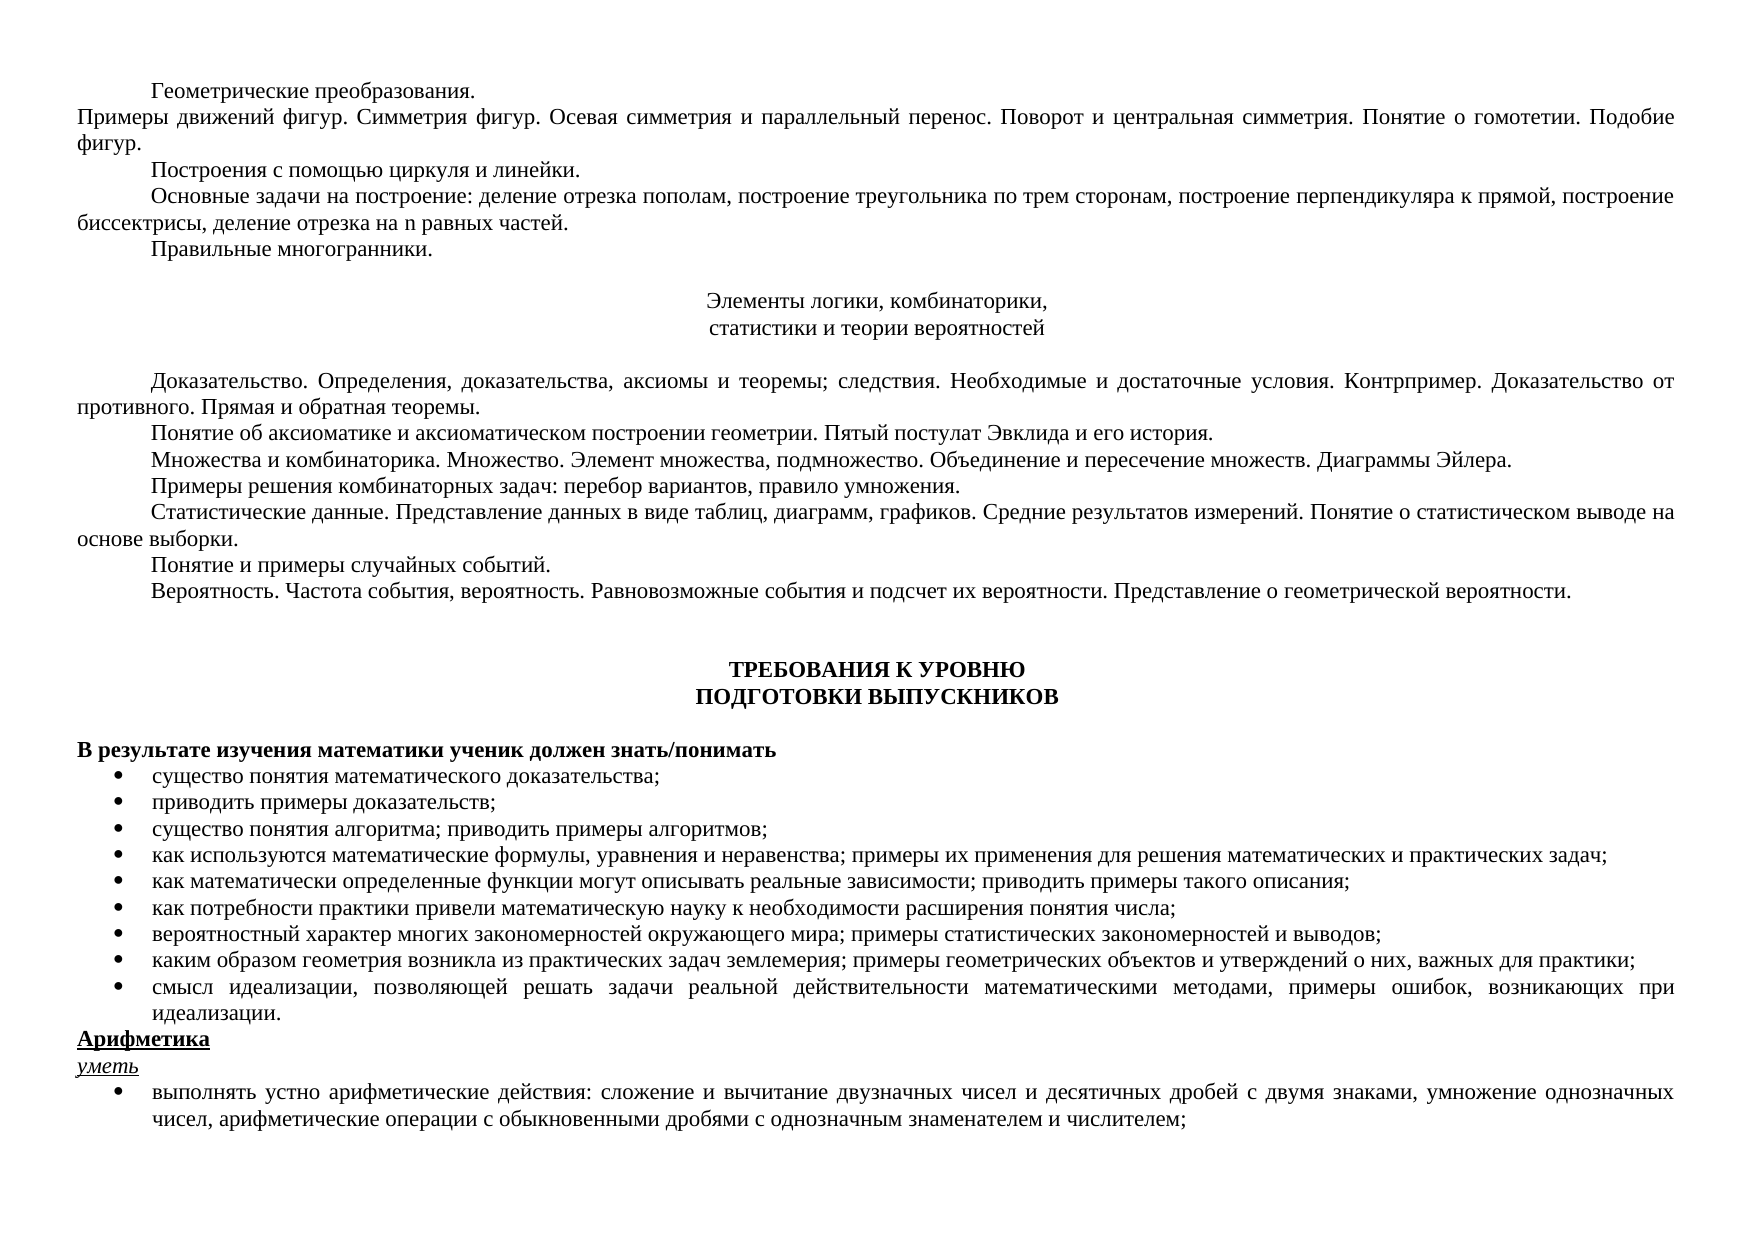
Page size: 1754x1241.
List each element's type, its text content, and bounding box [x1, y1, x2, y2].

list как потребности практики привели математическую науку к необходимости расширения понятия числа; [114, 894, 1677, 920]
text Статистические данные. Представление данных в виде таблиц, диаграмм, графиков. Средние результатов измерений. Понятие о статистическом выводе на основе выборки. [77, 498, 1677, 551]
list как математически определенные функции могут описывать реальные зависимости; приводить примеры такого описания; [114, 867, 1677, 894]
text уметь [77, 1052, 1677, 1078]
text Множества и комбинаторика. Множество. Элемент множества, подмножество. Объединение и пересечение множеств. Диаграммы Эйлера. [77, 446, 1677, 472]
text Основные задачи на построение: деление отрезка пополам, построение треугольника по трем сторонам, построение перпендикуляра к прямой, построение биссектрисы, деление отрезка на n равных частей. [77, 182, 1677, 235]
text Понятие и примеры случайных событий. [77, 551, 1677, 577]
list каким образом геометрия возникла из практических задач землемерия; примеры геометрических объектов и утверждений о них, важных для практики; [114, 946, 1677, 973]
text Вероятность. Частота события, вероятность. Равновозможные события и подсчет их вероятности. Представление о геометрической вероятности. [77, 577, 1677, 604]
list существо понятия алгоритма; приводить примеры алгоритмов; [114, 815, 1677, 841]
list выполнять устно арифметические действия: сложение и вычитание двузначных чисел и десятичных дробей с двумя знаками, умножение однозначных чисел, арифметические операции с обыкновенными дробями с однозначным знаменателем и числителем; [114, 1078, 1677, 1131]
text Правильные многогранники. [77, 235, 1677, 261]
text Элементы логики, комбинаторики, [77, 288, 1677, 314]
text статистики и теории вероятностей [77, 314, 1677, 340]
text Примеры решения комбинаторных задач: перебор вариантов, правило умножения. [77, 472, 1677, 498]
text В результате изучения математики ученик должен знать/понимать [77, 736, 1677, 762]
text Понятие об аксиоматике и аксиоматическом построении геометрии. Пятый постулат Эвклида и его история. [77, 419, 1677, 446]
text ПОДГОТОВКИ ВЫПУСКНИКОВ [77, 683, 1677, 709]
text Построения с помощью циркуля и линейки. [77, 156, 1677, 182]
list как используются математические формулы, уравнения и неравенства; примеры их применения для решения математических и практических задач; [114, 841, 1677, 867]
list вероятностный характер многих закономерностей окружающего мира; примеры статистических закономерностей и выводов; [114, 920, 1677, 946]
list смысл идеализации, позволяющей решать задачи реальной действительности математическими методами, примеры ошибок, возникающих при идеализации. [114, 973, 1677, 1026]
text ТРЕБОВАНИЯ К УРОВНЮ [77, 657, 1677, 683]
list приводить примеры доказательств; [114, 788, 1677, 815]
text Арифметика [77, 1026, 1677, 1052]
text Примеры движений фигур. Симметрия фигур. Осевая симметрия и параллельный перенос. Поворот и центральная симметрия. Понятие о гомотетии. Подобие фигур. [77, 103, 1677, 156]
list существо понятия математического доказательства; [114, 762, 1677, 788]
text Геометрические преобразования. [77, 77, 1677, 103]
text Доказательство. Определения, доказательства, аксиомы и теоремы; следствия. Необходимые и достаточные условия. Контрпример. Доказательство от противного. Прямая и обратная теоремы. [77, 367, 1677, 419]
